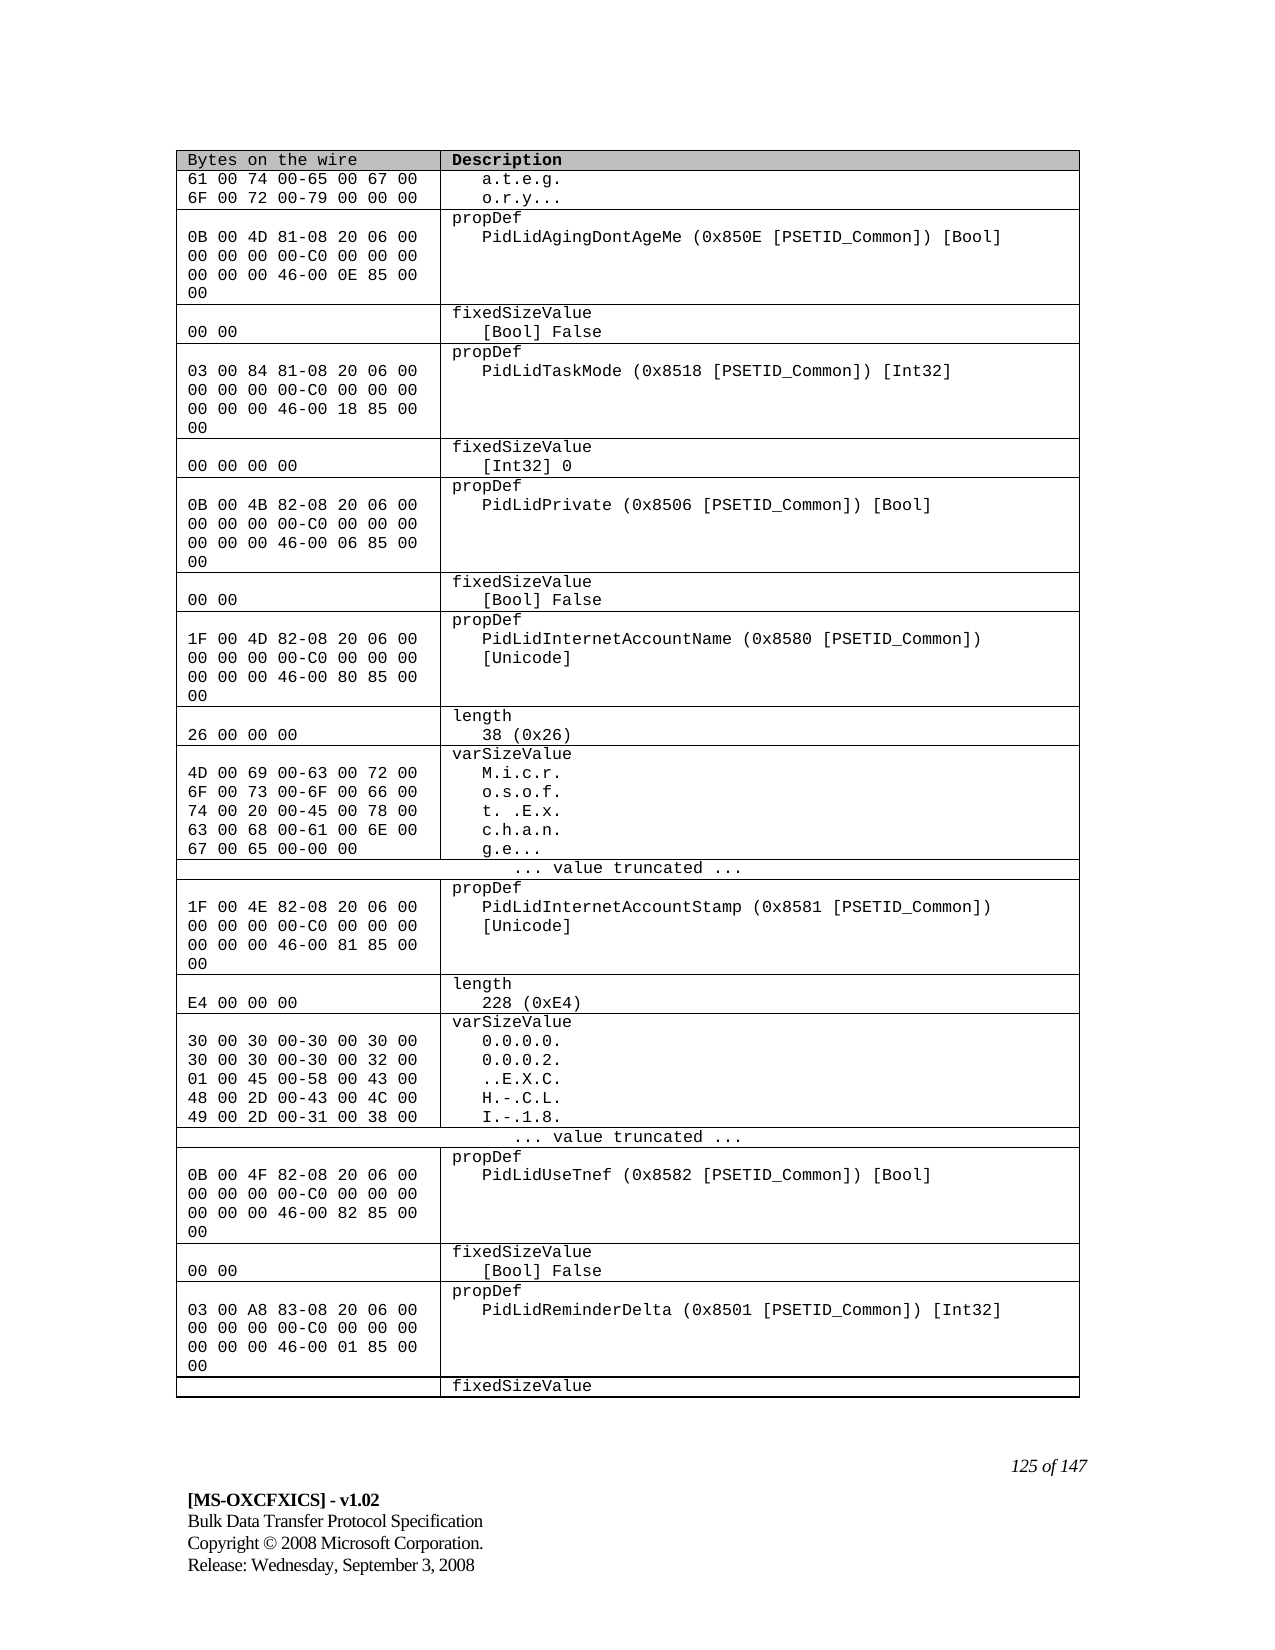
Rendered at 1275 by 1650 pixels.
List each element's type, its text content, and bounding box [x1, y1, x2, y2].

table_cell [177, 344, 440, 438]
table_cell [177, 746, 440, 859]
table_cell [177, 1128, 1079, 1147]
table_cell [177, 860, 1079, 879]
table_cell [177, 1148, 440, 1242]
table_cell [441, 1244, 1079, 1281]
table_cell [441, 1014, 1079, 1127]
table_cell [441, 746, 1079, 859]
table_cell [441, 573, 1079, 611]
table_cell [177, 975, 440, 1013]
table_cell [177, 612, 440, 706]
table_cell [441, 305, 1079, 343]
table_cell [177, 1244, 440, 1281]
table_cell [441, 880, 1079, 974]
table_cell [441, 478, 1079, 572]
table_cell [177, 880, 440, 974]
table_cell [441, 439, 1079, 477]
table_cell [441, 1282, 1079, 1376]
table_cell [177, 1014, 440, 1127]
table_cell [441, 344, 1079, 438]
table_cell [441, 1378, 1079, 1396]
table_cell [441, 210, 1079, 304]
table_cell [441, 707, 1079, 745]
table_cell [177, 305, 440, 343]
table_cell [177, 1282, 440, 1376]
table_header Bytes on the wire [177, 151, 440, 170]
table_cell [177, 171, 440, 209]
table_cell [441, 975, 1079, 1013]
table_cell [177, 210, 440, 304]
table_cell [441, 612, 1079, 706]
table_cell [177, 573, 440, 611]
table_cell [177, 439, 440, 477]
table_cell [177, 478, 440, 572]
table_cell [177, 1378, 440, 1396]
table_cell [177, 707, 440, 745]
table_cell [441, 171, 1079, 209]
table_header Description [441, 151, 1079, 170]
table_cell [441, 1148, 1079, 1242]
